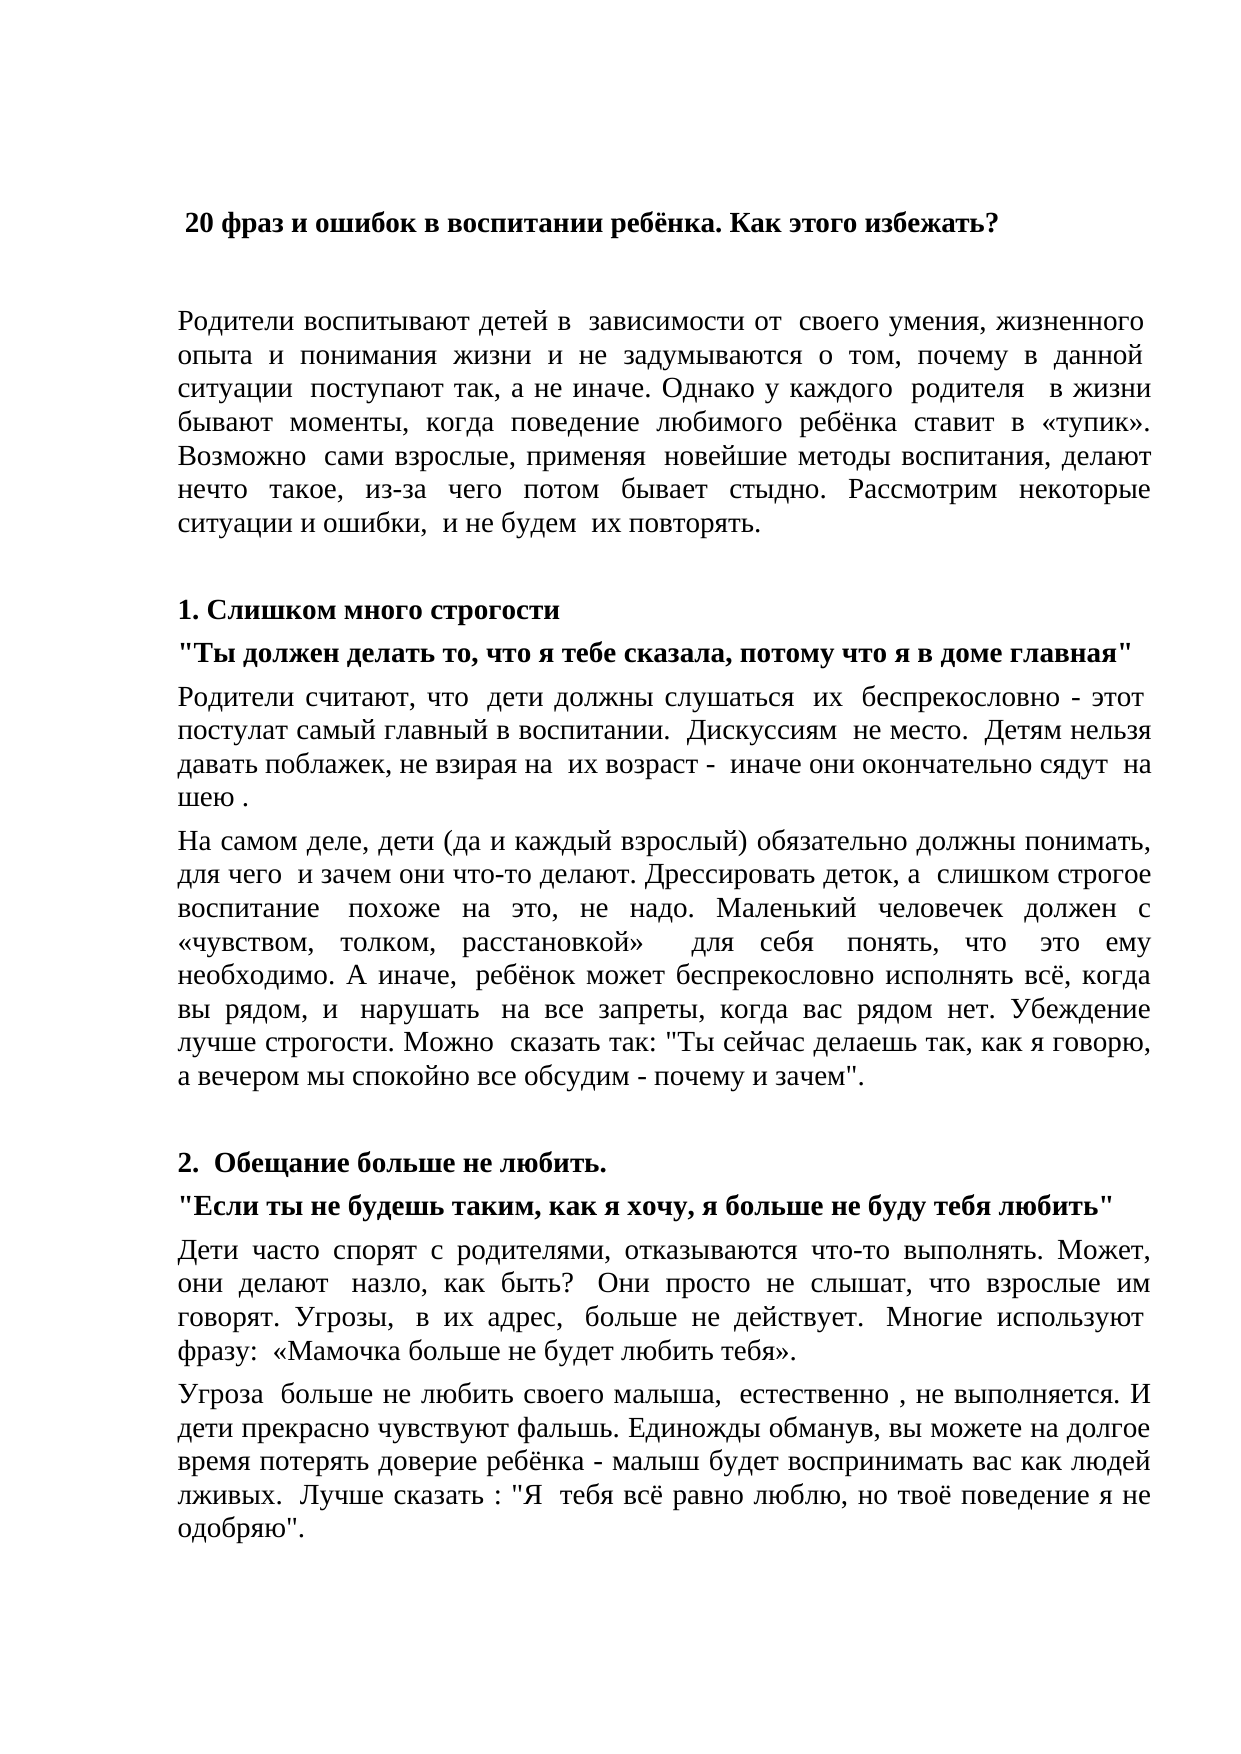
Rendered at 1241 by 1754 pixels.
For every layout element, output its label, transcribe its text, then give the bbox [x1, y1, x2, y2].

text 20 фраз и ошибок в воспитании ребёнка. Как этого избежать? [177, 205, 1152, 239]
text "Ты должен делать то, что я тебе сказала, потому что я в доме главная" [177, 635, 1152, 669]
text Родители воспитывают детей в зависимости от своего умения, жизненного опыта и понимания жизни и не задумываются о том, почему в данной ситуации поступают так, а не иначе. Однако у каждого родителя в жизни бывают моменты, когда поведение любимого ребёнка ставит в «тупик». Возможно сами взрослые, применяя новейшие методы воспитания, делают нечто такое, из-за чего потом бывает стыдно. Рассмотрим некоторые ситуации и ошибки, и не будем их повторять. [177, 303, 1152, 538]
text 1. Слишком много строгости [177, 592, 1152, 625]
text Угроза больше не любить своего малыша, естественно , не выполняется. И дети прекрасно чувствуют фальшь. Единожды обманув, вы можете на долгое время потерять доверие ребёнка - малыш будет воспринимать вас как людей лживых. Лучше сказать : "Я тебя всё равно люблю, но твоё поведение я не одобряю". [177, 1376, 1152, 1544]
text 2. Обещание больше не любить. [177, 1145, 1152, 1178]
text Родители считают, что дети должны слушаться их беспрекословно - этот постулат самый главный в воспитании. Дискуссиям не место. Детям нельзя давать поблажек, не взирая на их возраст - иначе они окончательно сядут на шею . [177, 679, 1152, 813]
text На самом деле, дети (да и каждый взрослый) обязательно должны понимать, для чего и зачем они что-то делают. Дрессировать деток, а слишком строгое воспитание похоже на это, не надо. Маленький человечек должен с «чувством, толком, расстановкой» для себя понять, что это ему необходимо. А иначе, ребёнок может беспрекословно исполнять всё, когда вы рядом, и нарушать на все запреты, когда вас рядом нет. Убеждение лучше строгости. Можно сказать так: "Ты сейчас делаешь так, как я говорю, а вечером мы спокойно все обсудим - почему и зачем". [177, 823, 1152, 1091]
text "Если ты не будешь таким, как я хочу, я больше не буду тебя любить" [177, 1188, 1152, 1222]
text Дети часто спорят с родителями, отказываются что-то выполнять. Может, они делают назло, как быть? Они просто не слышат, что взрослые им говорят. Угрозы, в их адрес, больше не действует. Многие используют фразу: «Мамочка больше не будет любить тебя». [177, 1232, 1152, 1366]
